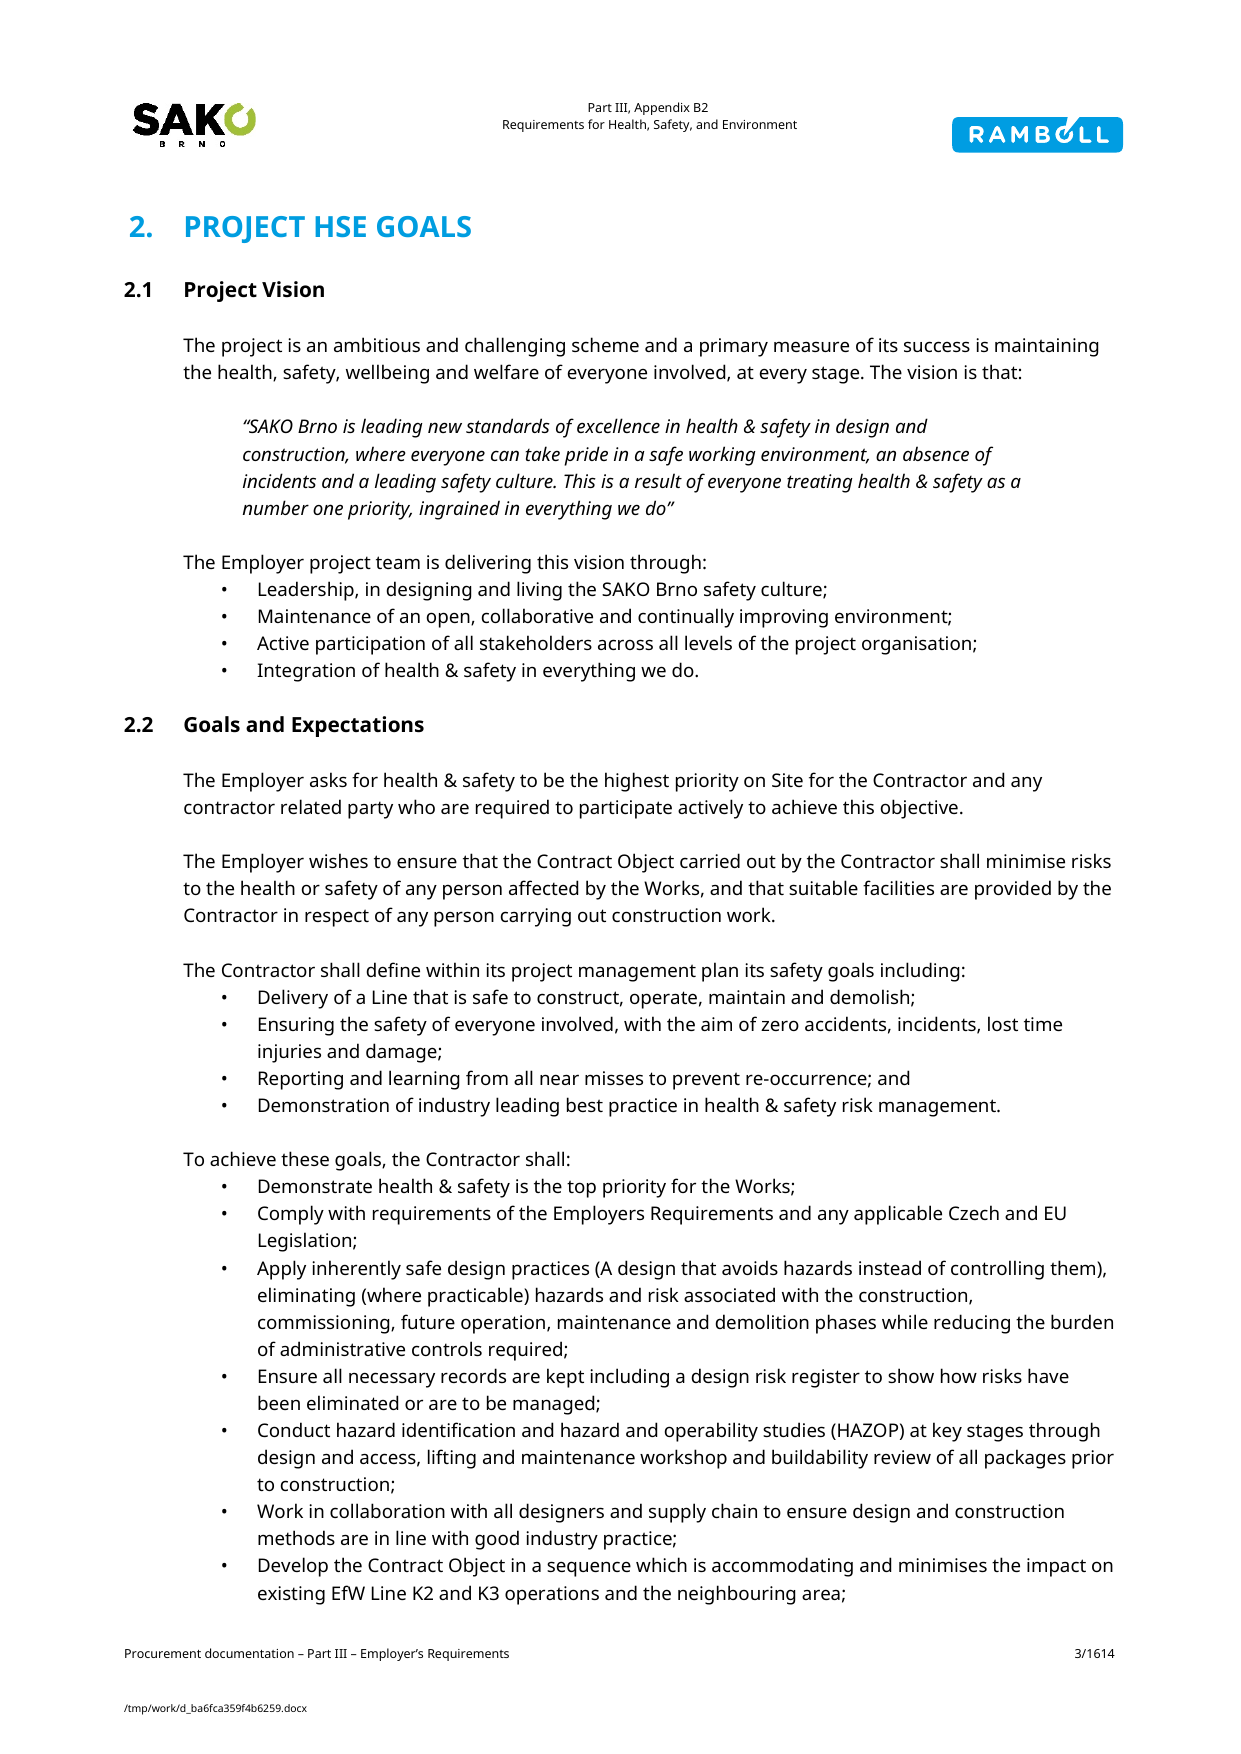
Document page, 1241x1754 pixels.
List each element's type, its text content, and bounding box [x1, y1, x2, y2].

text To achieve these goals, the Contractor shall: [183, 1145, 1116, 1172]
list Comply with requirements of the Employers Requirements and any applicable Czech and EU Legislation; [221, 1199, 1116, 1253]
text The Employer wishes to ensure that the Contract Object carried out by the Contractor shall minimise risks to the health or safety of any person affected by the Works, and that suitable facilities are provided by the Contractor in respect of any person carrying out construction work. [183, 847, 1116, 928]
text The project is an ambitious and challenging scheme and a primary measure of its success is maintaining the health, safety, wellbeing and welfare of everyone involved, at every stage. The vision is that: [183, 331, 1116, 385]
subtitle Project Vision [153, 276, 1116, 304]
list Conduct hazard identification and hazard and operability studies (HAZOP) at key stages through design and access, lifting and maintenance workshop and buildability review of all packages prior to construction; [221, 1416, 1116, 1497]
list Maintenance of an open, collaborative and continually improving environment; [221, 602, 1116, 629]
list Active participation of all stakeholders across all levels of the project organisation; [221, 629, 1116, 656]
picture [132, 103, 256, 147]
list Apply inherently safe design practices (A design that avoids hazards instead of controlling them), eliminating (where practicable) hazards and risk associated with the construction, commissioning, future operation, maintenance and demolition phases while reducing the burden of administrative controls required; [221, 1253, 1116, 1362]
text The Employer asks for health & safety to be the highest priority on Site for the Contractor and any contractor related party who are required to participate actively to achieve this objective. [183, 766, 1116, 820]
list Ensure all necessary records are kept including a design risk register to show how risks have been eliminated or are to be managed; [221, 1362, 1116, 1416]
list Demonstrate health & safety is the top priority for the Works; [221, 1172, 1116, 1199]
subtitle Project HSE goals [153, 207, 1116, 246]
list Delivery of a Line that is safe to construct, operate, maintain and demolish; [221, 982, 1116, 1009]
list Reporting and learning from all near misses to prevent re-occurrence; and [221, 1064, 1116, 1091]
list Demonstration of industry leading best practice in health & safety risk management. [221, 1091, 1116, 1118]
list Leadership, in designing and living the SAKO Brno safety culture; [221, 575, 1116, 602]
list Ensuring the safety of everyone involved, with the aim of zero accidents, incidents, lost time injuries and damage; [221, 1009, 1116, 1064]
text “SAKO Brno is leading new standards of excellence in health & safety in design and construction, where everyone can take pride in a safe working environment, an absence of incidents and a leading safety culture. This is a result of everyone treating health & safety as a number one priority, ingrained in everything we do” [242, 412, 1024, 521]
list Integration of health & safety in everything we do. [221, 656, 1116, 683]
text The Contractor shall define within its project management plan its safety goals including: [183, 955, 1116, 982]
text The Employer project team is delivering this vision through: [183, 548, 1116, 575]
list Develop the Contract Object in a sequence which is accommodating and minimises the impact on existing EfW Line K2 and K3 operations and the neighbouring area; [221, 1551, 1116, 1605]
list Work in collaboration with all designers and supply chain to ensure design and construction methods are in line with good industry practice; [221, 1497, 1116, 1551]
subtitle Goals and Expectations [153, 710, 1116, 739]
